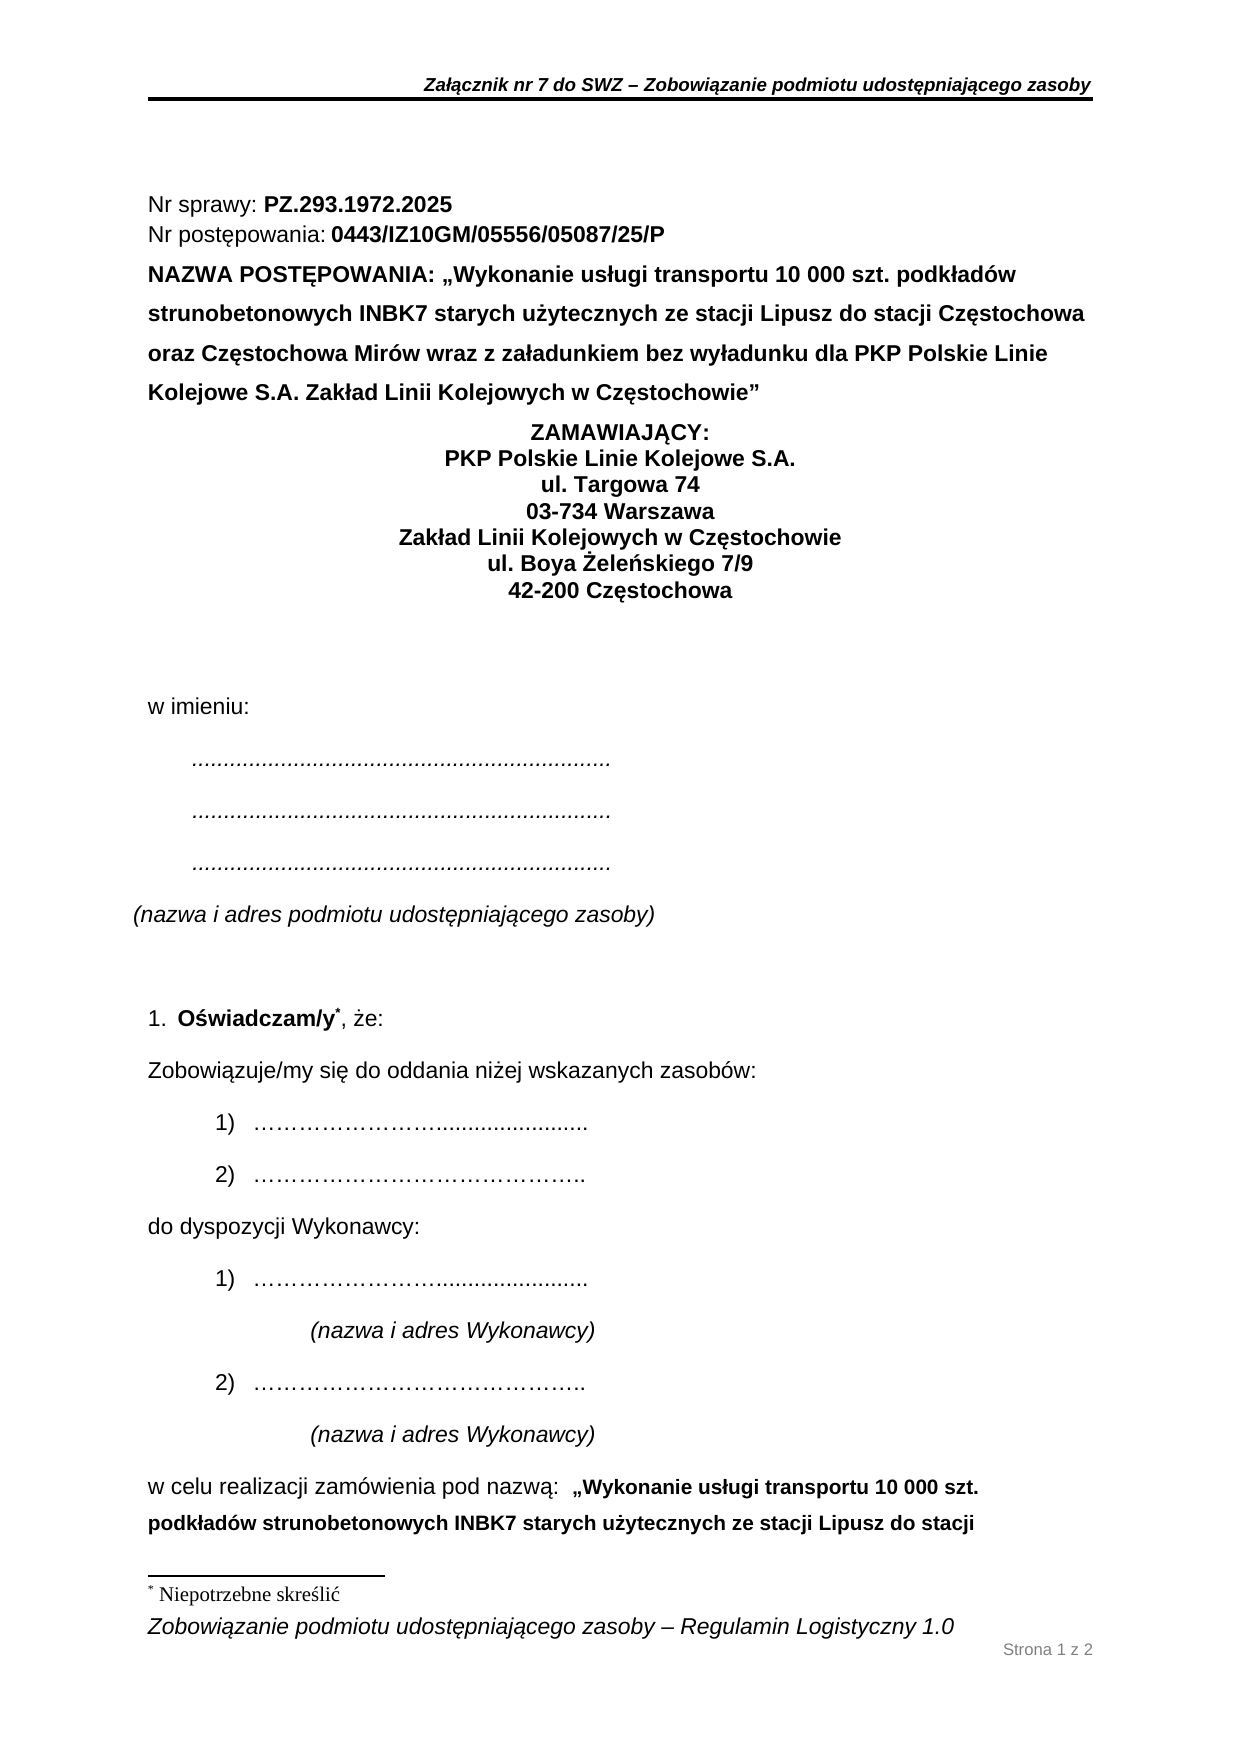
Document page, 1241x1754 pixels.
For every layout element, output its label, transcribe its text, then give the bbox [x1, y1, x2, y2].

text Nr postępowania: 0443/IZ10GM/05556/05087/25/P [148, 221, 1093, 247]
text PKP Polskie Linie Kolejowe S.A. [148, 445, 1093, 471]
text 03-734 Warszawa [148, 498, 1093, 524]
text .................................................................. [192, 797, 1093, 823]
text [148, 1473, 1093, 1535]
text ul. Boya Żeleńskiego 7/9 [148, 550, 1093, 577]
text (nazwa i adres Wykonawcy) [252, 1421, 620, 1447]
text w imieniu: [148, 693, 1093, 719]
text NAZWA POSTĘPOWANIA: „Wykonanie usługi transportu 10 000 szt. podkładów strunobetonowych INBK7 starych użytecznych ze stacji Lipusz do stacji Częstochowa oraz Częstochowa Mirów wraz z załadunkiem bez wyładunku dla PKP Polskie Linie Kolejowe S.A. Zakład Linii Kolejowych w Częstochowie” [148, 261, 1093, 406]
list ……………………........................ [215, 1265, 1093, 1291]
text Zakład Linii Kolejowych w Częstochowie [148, 524, 1093, 550]
text Zobowiązuje/my się do oddania niżej wskazanych zasobów: [148, 1057, 1093, 1083]
text 42-200 Częstochowa [148, 577, 1093, 603]
text ul. Targowa 74 [148, 471, 1093, 498]
list ……………………........................ [215, 1109, 1093, 1135]
text Nr sprawy: PZ.293.1972.2025 [148, 191, 1093, 217]
text ZAMAWIAJĄCY: [148, 419, 1093, 445]
text (nazwa i adres Wykonawcy) [148, 1317, 620, 1343]
text .................................................................. [192, 745, 1093, 771]
text do dyspozycji Wykonawcy: [148, 1213, 1093, 1239]
text (nazwa i adres podmiotu udostępniającego zasoby) [133, 901, 753, 927]
list Oświadczam/y, że: [148, 1005, 1093, 1031]
list …………………………………….. [215, 1369, 1093, 1395]
text .................................................................. [192, 849, 1093, 875]
list …………………………………….. [215, 1161, 1093, 1187]
